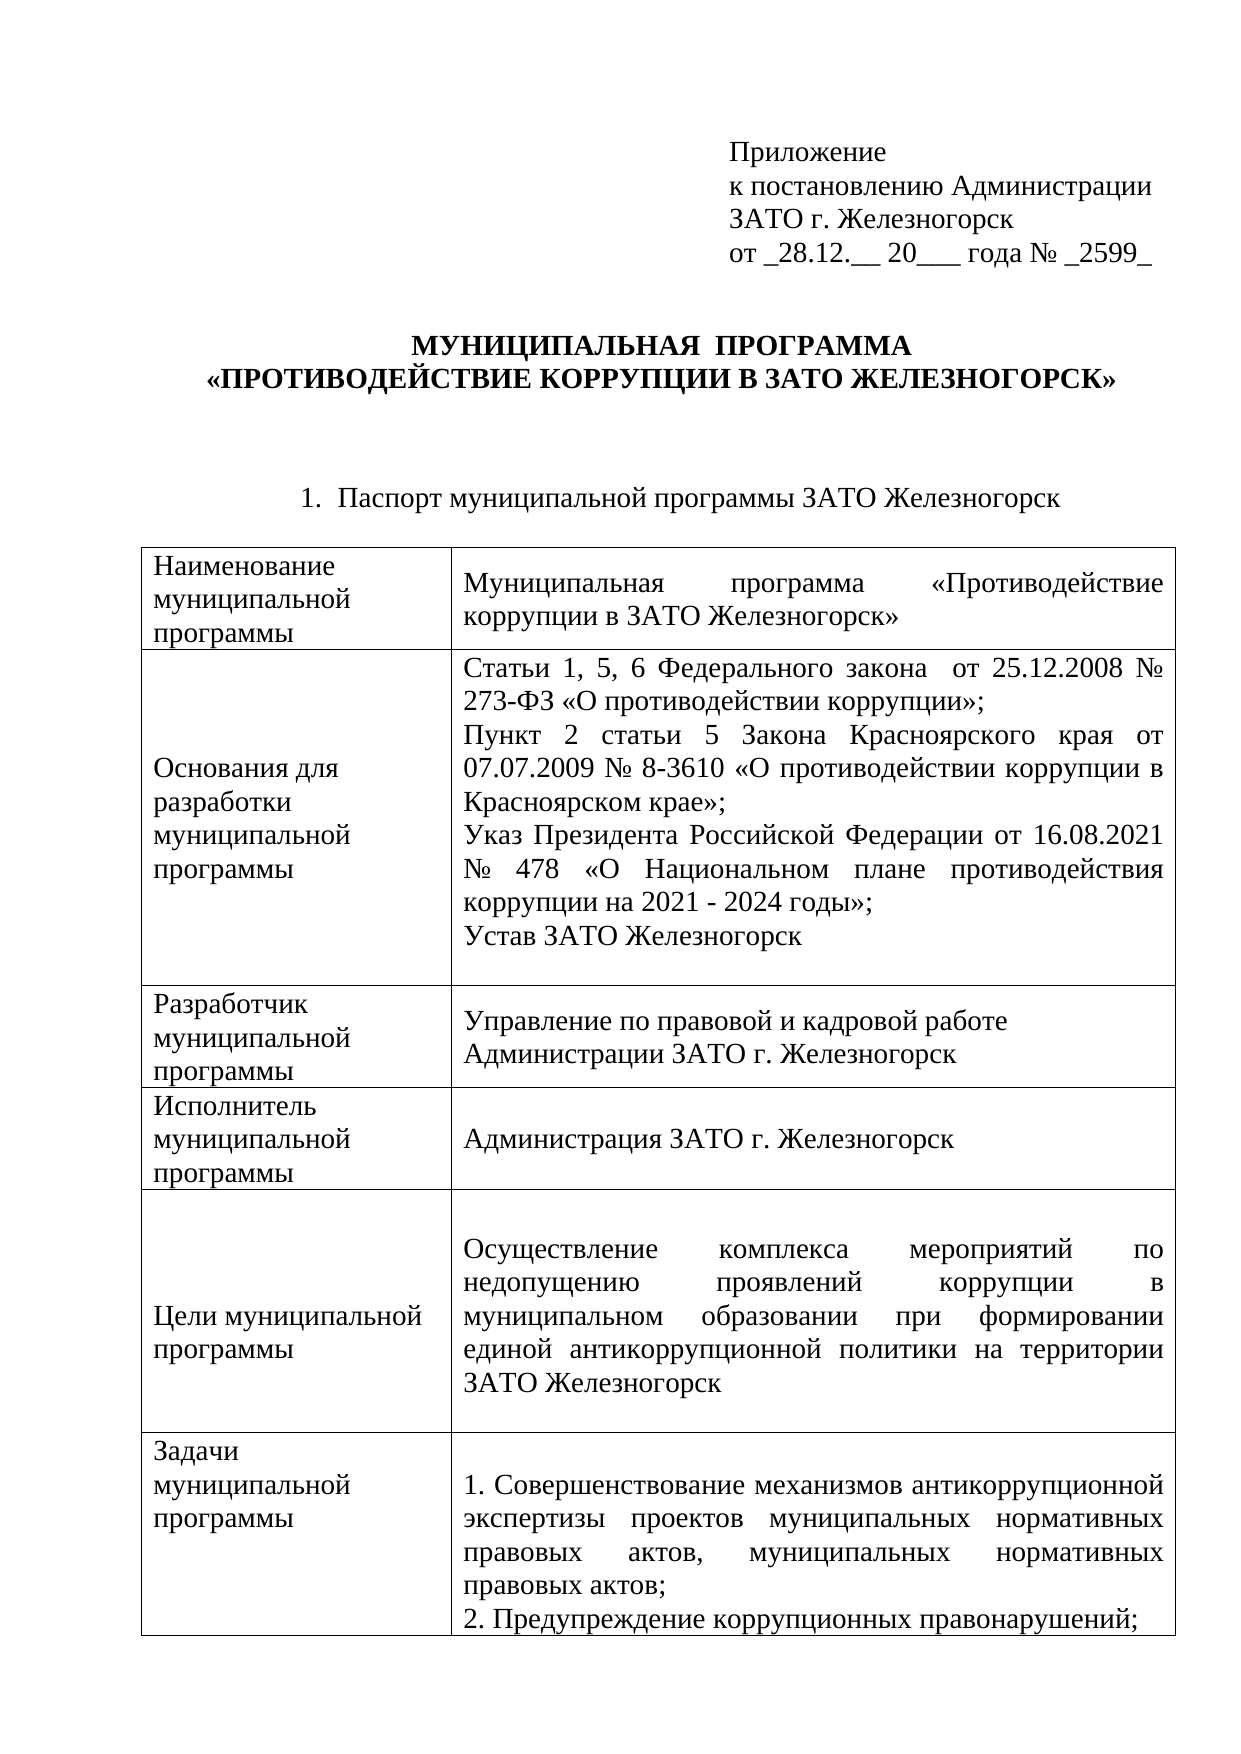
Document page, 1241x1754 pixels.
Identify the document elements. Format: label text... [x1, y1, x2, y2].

table_cell Администрация ЗАТО г. Железногорск [452, 1088, 1175, 1188]
table_cell Осуществление комплекса мероприятий по недопущению проявлений коррупции в муниципальном образовании при формировании единой антикоррупционной политики на территории ЗАТО Железногорск [452, 1231, 1175, 1432]
table_cell Управление по правовой и кадровой работе Администрации ЗАТО г. Железногорск [452, 986, 1175, 1087]
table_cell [452, 1433, 1175, 1634]
table_cell Статьи 1, 5, 6 Федерального закона от 25.12.2008 № 273-ФЗ «О противодействии коррупции»; Пункт 2 статьи 5 Закона Красноярского края от 07.07.2009 № 8-3610 «О противодействии коррупции в Красноярском крае»; Указ Президента Российской Федерации от 16.08.2021 № 478 «О Национальном плане противодействия коррупции на 2021 - 2024 годы»; Устав ЗАТО Железногорск [452, 650, 1175, 985]
table_header Муниципальная программа «Противодействие коррупции в ЗАТО Железногорск» [452, 548, 1175, 649]
table_cell [452, 1190, 1175, 1231]
table_cell [142, 1190, 451, 1231]
table_header Наименование муниципальной программы [142, 548, 451, 649]
table_cell Исполнитель муниципальной программы [142, 1088, 451, 1188]
table_cell Цели муниципальной программы [142, 1231, 451, 1432]
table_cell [142, 1433, 451, 1634]
title МУНИЦИПАЛЬНАЯ ПРОГРАММА [142, 328, 1181, 361]
table_cell Разработчик муниципальной программы [142, 986, 451, 1087]
list Паспорт муниципальной программы ЗАТО Железногорск [179, 480, 1181, 513]
table_header Приложение к постановлению Администрации ЗАТО г. Железногорск от _28.12.__ 20___ года № _2599_ [718, 134, 1186, 268]
text «ПРОТИВОДЕЙСТВИЕ КОРРУПЦИИ В ЗАТО ЖЕЛЕЗНОГОРСК» [142, 361, 1181, 395]
table_cell Основания для разработки муниципальной программы [142, 650, 451, 985]
